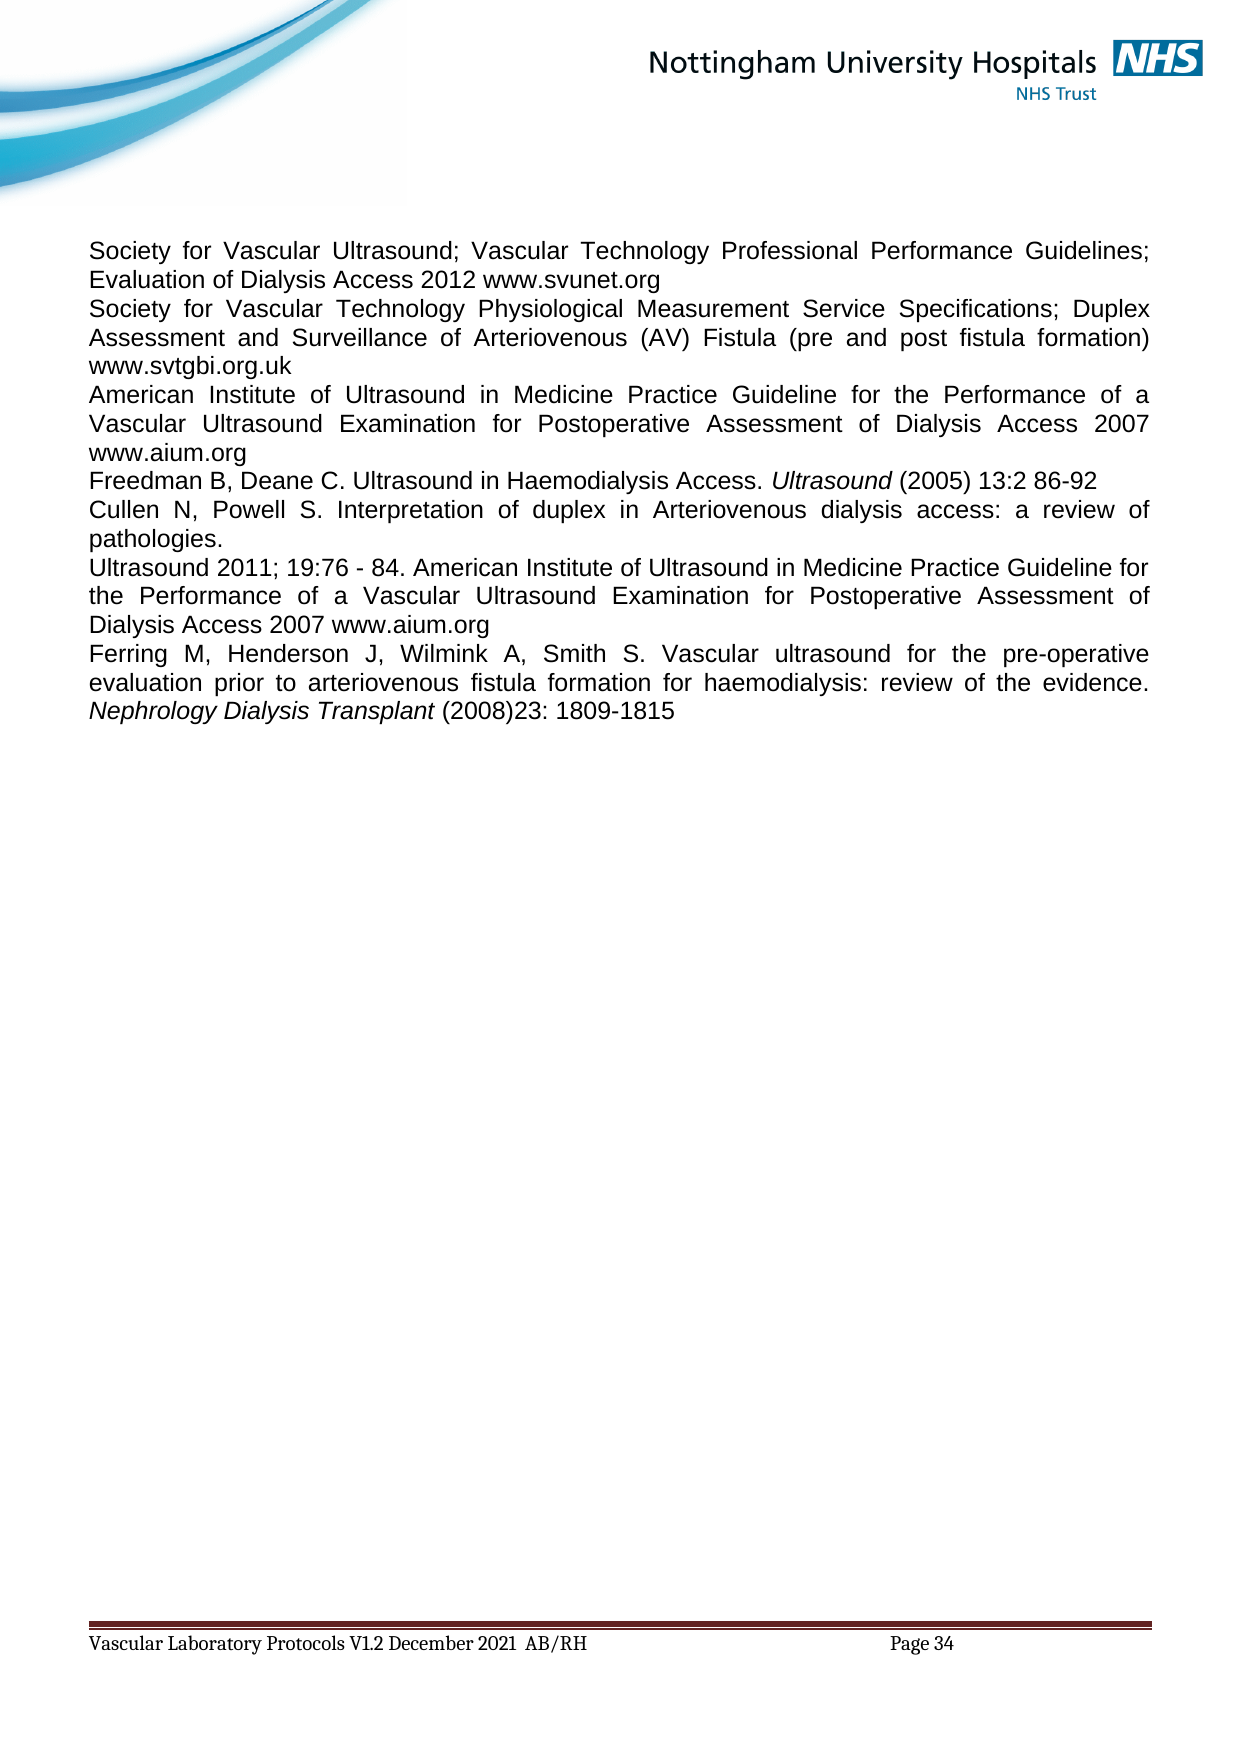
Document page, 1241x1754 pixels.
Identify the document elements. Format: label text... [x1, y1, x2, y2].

text Society for Vascular Ultrasound; Vascular Technology Professional Performance Guidelines; Evaluation of Dialysis Access 2012 www.svunet.org [89, 236, 1152, 294]
text Ultrasound 2011; 19:76 - 84. American Institute of Ultrasound in Medicine Practice Guideline for the Performance of a Vascular Ultrasound Examination for Postoperative Assessment of Dialysis Access 2007 www.aium.org [89, 552, 1152, 639]
text Freedman B, Deane C. Ultrasound in Haemodialysis Access. Ultrasound (2005) 13:2 86-92 [89, 466, 1152, 495]
picture [0, 0, 408, 206]
text American Institute of Ultrasound in Medicine Practice Guideline for the Performance of a Vascular Ultrasound Examination for Postoperative Assessment of Dialysis Access 2007 www.aium.org [89, 380, 1152, 466]
picture [645, 30, 1212, 106]
text Ferring M, Henderson J, Wilmink A, Smith S. Vascular ultrasound for the pre-operative evaluation prior to arteriovenous fistula formation for haemodialysis: review of the evidence. Nephrology Dialysis Transplant (2008)23: 1809-1815 [89, 639, 1152, 725]
text Society for Vascular Technology Physiological Measurement Service Specifications; Duplex Assessment and Surveillance of Arteriovenous (AV) Fistula (pre and post fistula formation) www.svtgbi.org.uk [89, 294, 1152, 380]
text Cullen N, Powell S. Interpretation of duplex in Arteriovenous dialysis access: a review of pathologies. [89, 495, 1152, 552]
